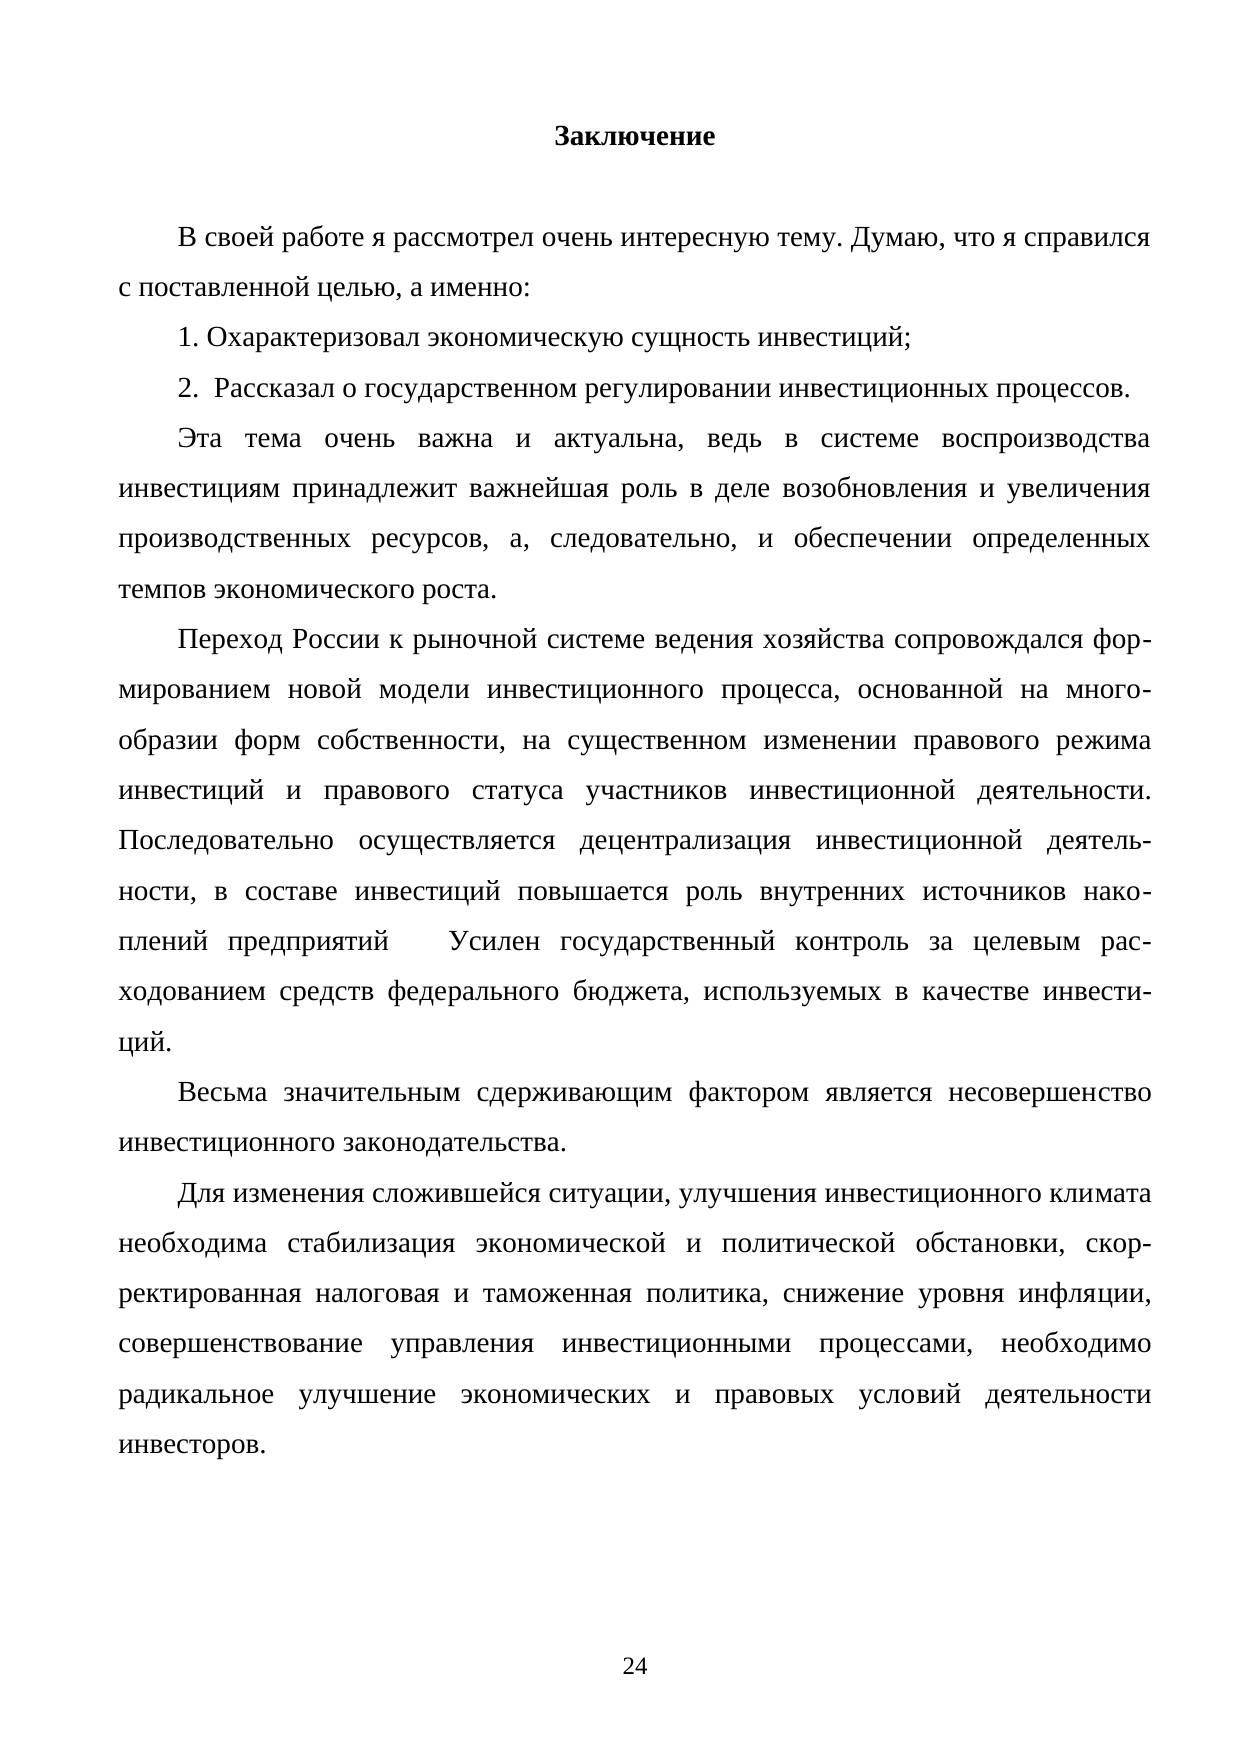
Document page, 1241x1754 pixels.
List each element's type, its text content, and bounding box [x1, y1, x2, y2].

text В своей работе я рассмотрел очень интересную тему. Думаю, что я справился с поставленной целью, а именно: [118, 219, 1152, 303]
text Для изменения сложившейся ситуации, улучшения инвестиционного климата необходима стабилизация экономической и политической обстановки, скорректированная налоговая и таможенная политика, снижение уровня инфляции, совершенствование управления инвестиционными процессами, необходимо радикальное улучшение экономических и правовых условий деятельности инвесторов. [118, 1175, 1152, 1460]
text Весьма значительным сдерживающим фактором является несовершенство инвестиционного законодательства. [118, 1074, 1152, 1158]
text 1. Охарактеризовал экономическую сущность инвестиций; [118, 319, 1152, 353]
text Заключение [118, 118, 1152, 152]
text 2. Рассказал о государственном регулировании инвестиционных процессов. [118, 370, 1152, 403]
text Эта тема очень важна и актуальна, ведь в системе воспроизводства инвестициям принадлежит важнейшая роль в деле возобновления и увеличения производственных ресурсов, а, следовательно, и обеспечении определенных темпов экономического роста. [118, 420, 1152, 604]
text Переход России к рыночной системе ведения хозяйства сопровождался формированием новой модели инвестиционного процесса, основанной на многообразии форм собственности, на существенном изменении правового режима инвестиций и правового статуса участников инвестиционной деятельности. Последовательно осуществляется децентрализация инвестиционной деятельности, в составе инвестиций повышается роль внутренних источников накоплений предприятий Усилен государственный контроль за целевым расходованием средств федерального бюджета, используемых в качестве инвестиций. [118, 621, 1152, 1057]
